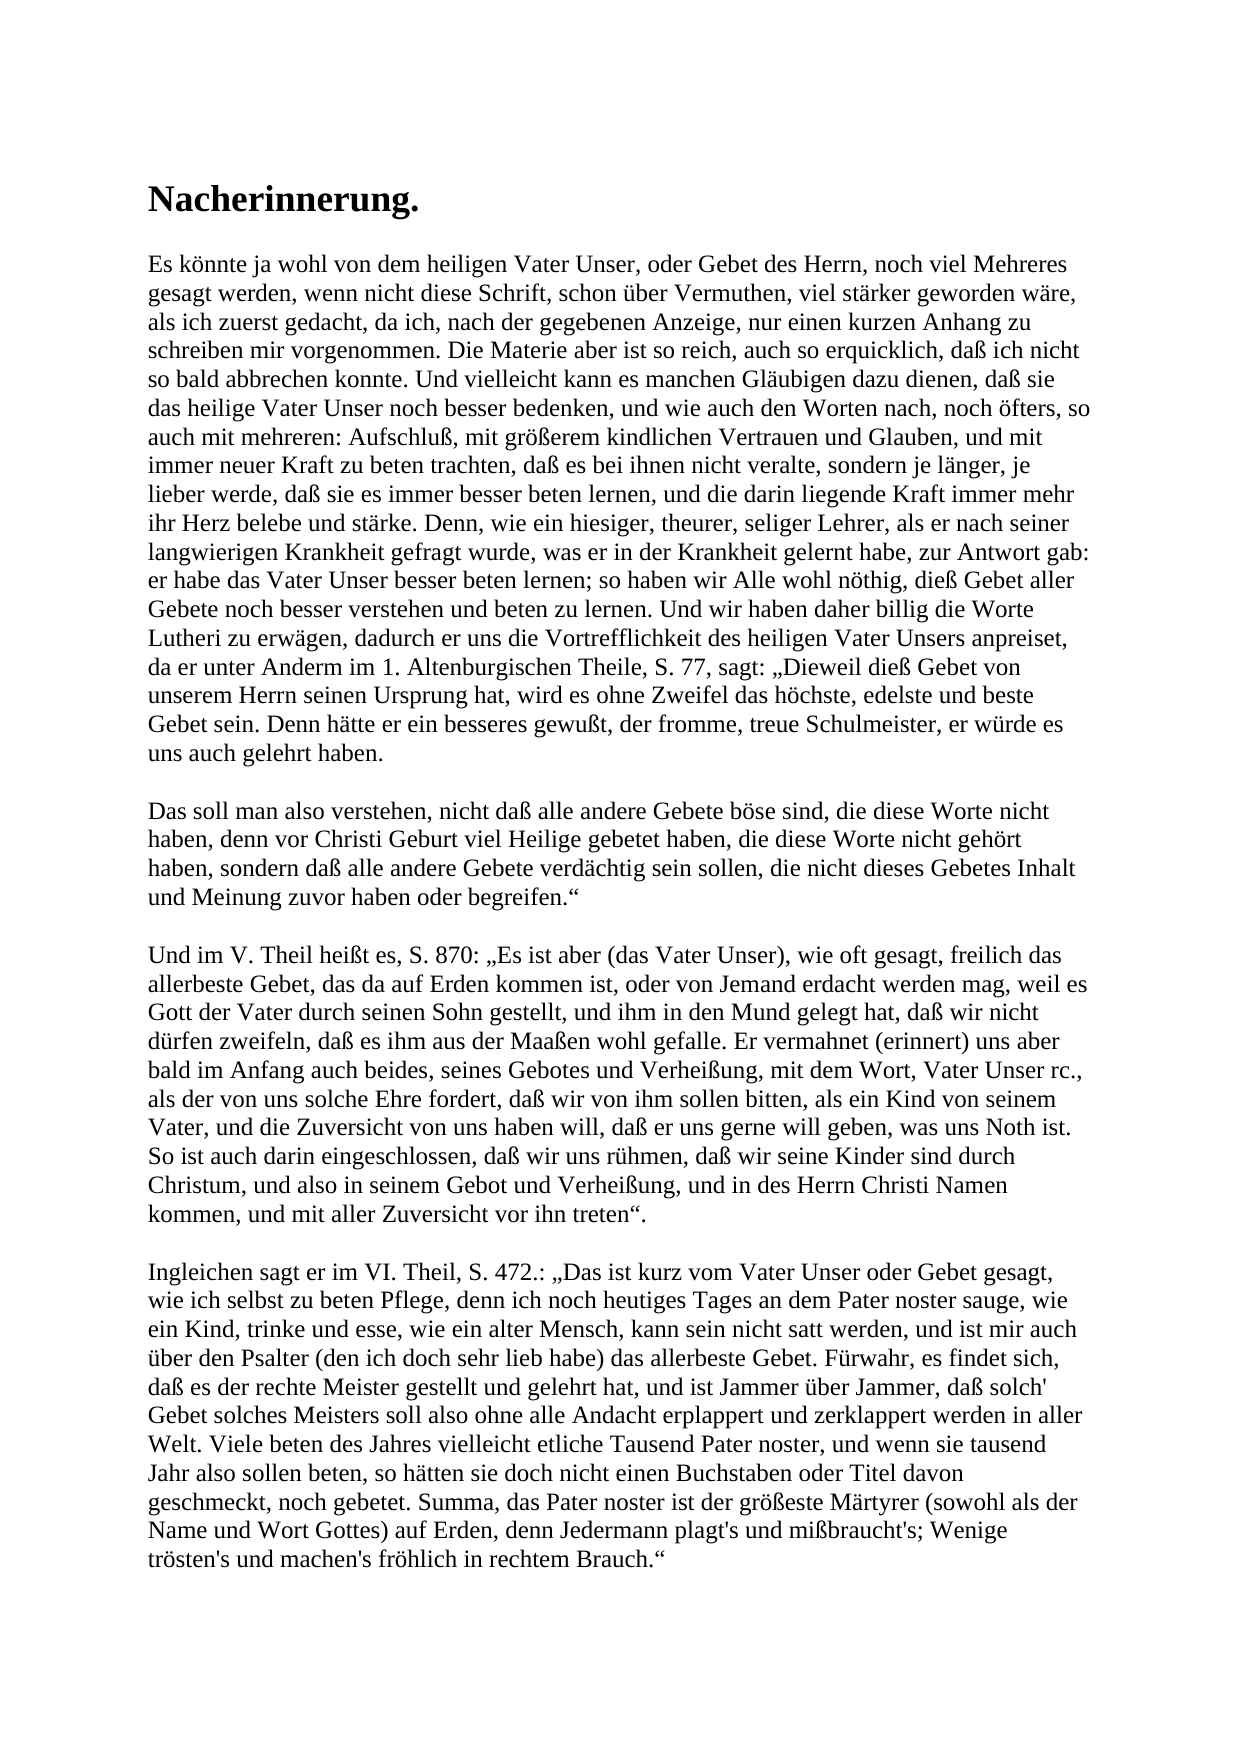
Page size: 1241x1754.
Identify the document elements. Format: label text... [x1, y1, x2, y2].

text Es könnte ja wohl von dem heiligen Vater Unser, oder Gebet des Herrn, noch viel Mehreres gesagt werden, wenn nicht diese Schrift, schon über Vermuthen, viel stärker geworden wäre, als ich zuerst gedacht, da ich, nach der gegebenen Anzeige, nur einen kurzen Anhang zu schreiben mir vorgenommen. Die Materie aber ist so reich, auch so erquicklich, daß ich nicht so bald abbrechen konnte. Und vielleicht kann es manchen Gläubigen dazu dienen, daß sie das heilige Vater Unser noch besser bedenken, und wie auch den Worten nach, noch öfters, so auch mit mehreren: Aufschluß, mit größerem kindlichen Vertrauen und Glauben, und mit immer neuer Kraft zu beten trachten, daß es bei ihnen nicht veralte, sondern je länger, je lieber werde, daß sie es immer besser beten lernen, und die darin liegende Kraft immer mehr ihr Herz belebe und stärke. Denn, wie ein hiesiger, theurer, seliger Lehrer, als er nach seiner langwierigen Krankheit gefragt wurde, was er in der Krankheit gelernt habe, zur Antwort gab: er habe das Vater Unser besser beten lernen; so haben wir Alle wohl nöthig, dieß Gebet aller Gebete noch besser verstehen und beten zu lernen. Und wir haben daher billig die Worte Lutheri zu erwägen, dadurch er uns die Vortrefflichkeit des heiligen Vater Unsers anpreiset, da er unter Anderm im 1. Altenburgischen Theile, S. 77, sagt: „Dieweil dieß Gebet von unserem Herrn seinen Ursprung hat, wird es ohne Zweifel das höchste, edelste und beste Gebet sein. Denn hätte er ein besseres gewußt, der fromme, treue Schulmeister, er würde es uns auch gelehrt haben. [148, 249, 1093, 767]
text Und im V. Theil heißt es, S. 870: „Es ist aber (das Vater Unser), wie oft gesagt, freilich das allerbeste Gebet, das da auf Erden kommen ist, oder von Jemand erdacht werden mag, weil es Gott der Vater durch seinen Sohn gestellt, und ihm in den Mund gelegt hat, daß wir nicht dürfen zweifeln, daß es ihm aus der Maaßen wohl gefalle. Er vermahnet (erinnert) uns aber bald im Anfang auch beides, seines Gebotes und Verheißung, mit dem Wort, Vater Unser rc., als der von uns solche Ehre fordert, daß wir von ihm sollen bitten, als ein Kind von seinem Vater, und die Zuversicht von uns haben will, daß er uns gerne will geben, was uns Noth ist. So ist auch darin eingeschlossen, daß wir uns rühmen, daß wir seine Kinder sind durch Christum, und also in seinem Gebot und Verheißung, und in des Herrn Christi Namen kommen, und mit aller Zuversicht vor ihn treten“. [148, 940, 1093, 1227]
subtitle Nacherinnerung. [148, 177, 1093, 220]
text Das soll man also verstehen, nicht daß alle andere Gebete böse sind, die diese Worte nicht haben, denn vor Christi Geburt viel Heilige gebetet haben, die diese Worte nicht gehört haben, sondern daß alle andere Gebete verdächtig sein sollen, die nicht dieses Gebetes Inhalt und Meinung zuvor haben oder begreifen.“ [148, 796, 1093, 911]
text Ingleichen sagt er im VI. Theil, S. 472.: „Das ist kurz vom Vater Unser oder Gebet gesagt, wie ich selbst zu beten Pflege, denn ich noch heutiges Tages an dem Pater noster sauge, wie ein Kind, trinke und esse, wie ein alter Mensch, kann sein nicht satt werden, und ist mir auch über den Psalter (den ich doch sehr lieb habe) das allerbeste Gebet. Fürwahr, es findet sich, daß es der rechte Meister gestellt und gelehrt hat, und ist Jammer über Jammer, daß solch' Gebet solches Meisters soll also ohne alle Andacht erplappert und zerklappert werden in aller Welt. Viele beten des Jahres vielleicht etliche Tausend Pater noster, und wenn sie tausend Jahr also sollen beten, so hätten sie doch nicht einen Buchstaben oder Titel davon geschmeckt, noch gebetet. Summa, das Pater noster ist der größeste Märtyrer (sowohl als der Name und Wort Gottes) auf Erden, denn Jedermann plagt's und mißbraucht's; Wenige trösten's und machen's fröhlich in rechtem Brauch.“ [148, 1257, 1093, 1573]
